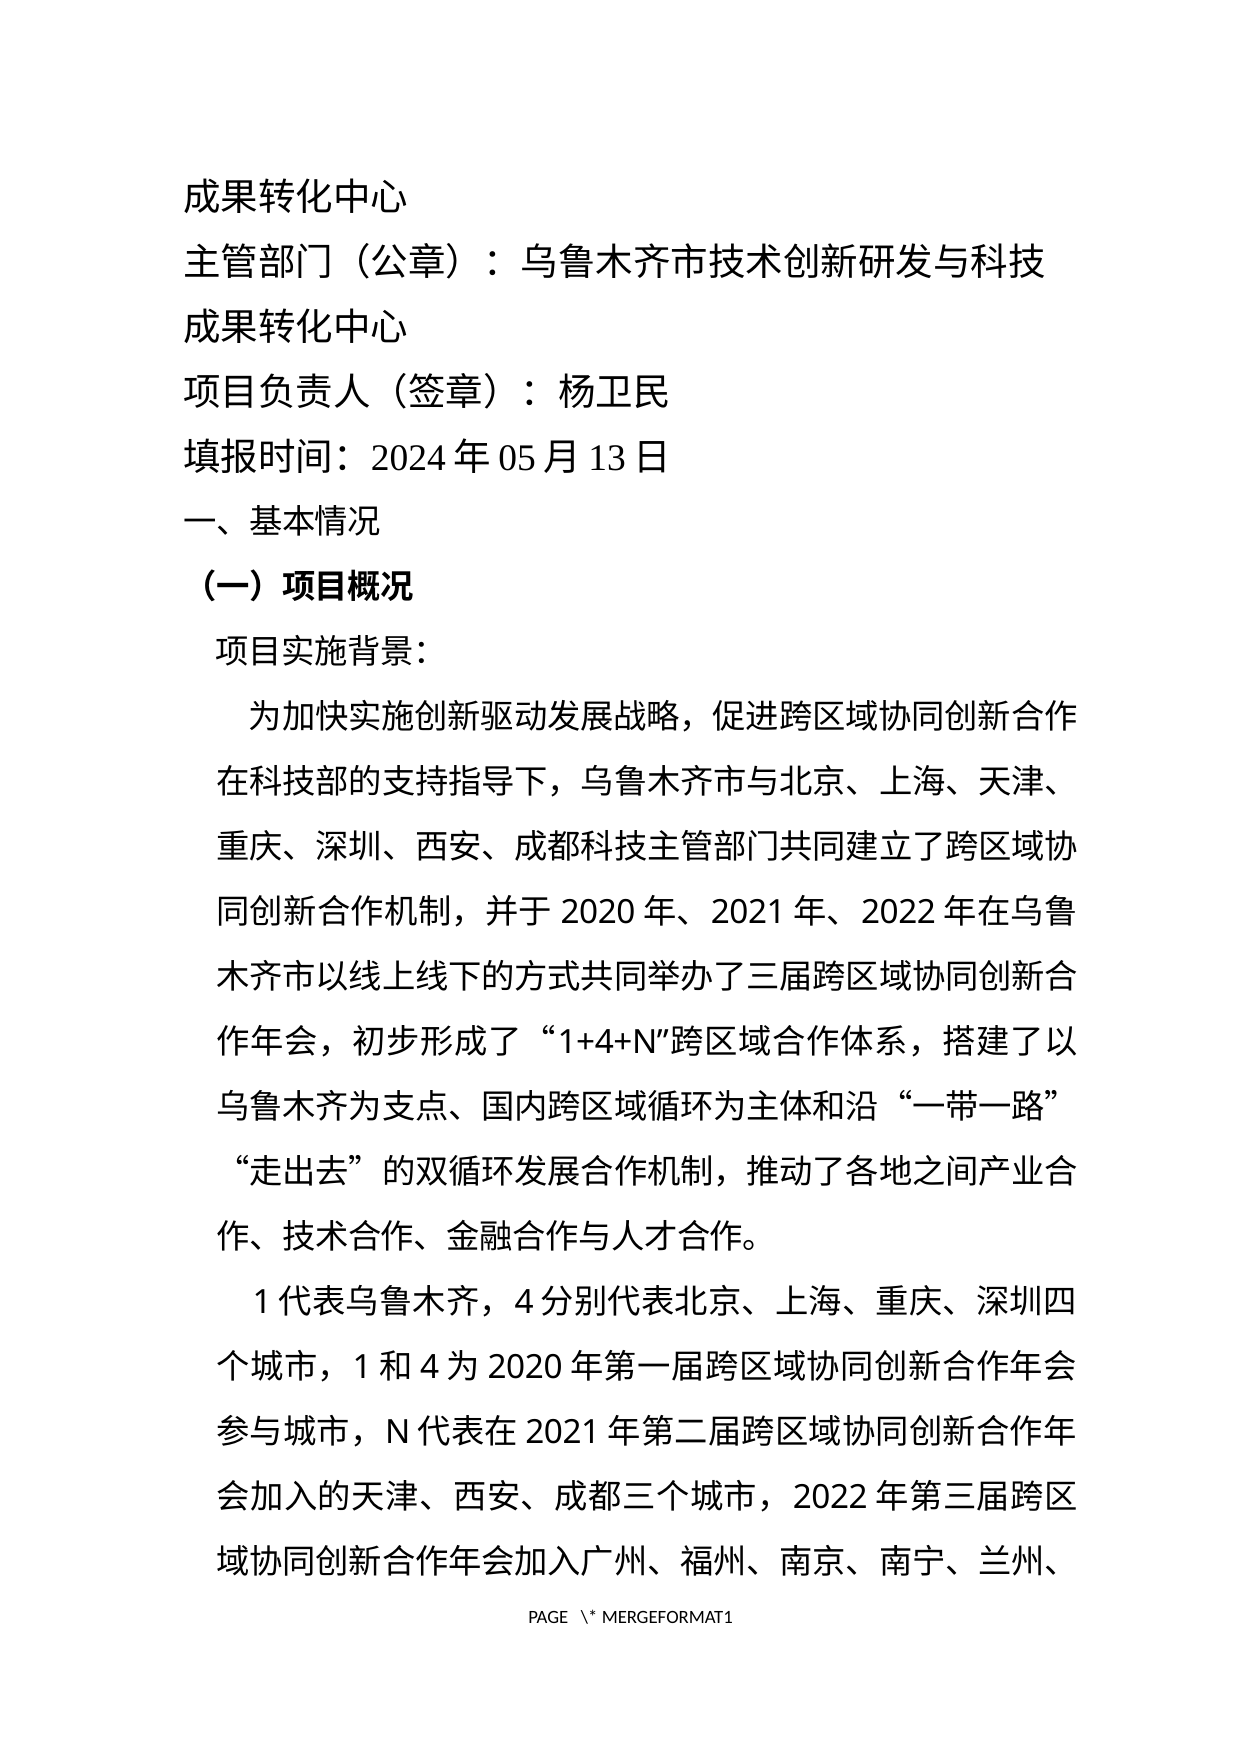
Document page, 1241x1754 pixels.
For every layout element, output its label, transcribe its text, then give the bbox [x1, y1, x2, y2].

text 填报时间：2024年05月13日 [183, 422, 1078, 487]
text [183, 162, 1078, 227]
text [216, 682, 1078, 1592]
text 项目实施背景： [183, 617, 1078, 682]
text （一）项目概况 [183, 552, 1078, 617]
text 主管部门（公章）：乌鲁木齐市技术创新研发与科技成果转化中心 [183, 227, 1078, 357]
text 项目负责人（签章）：杨卫民 [183, 357, 1078, 422]
text 一、基本情况 [183, 487, 1078, 552]
